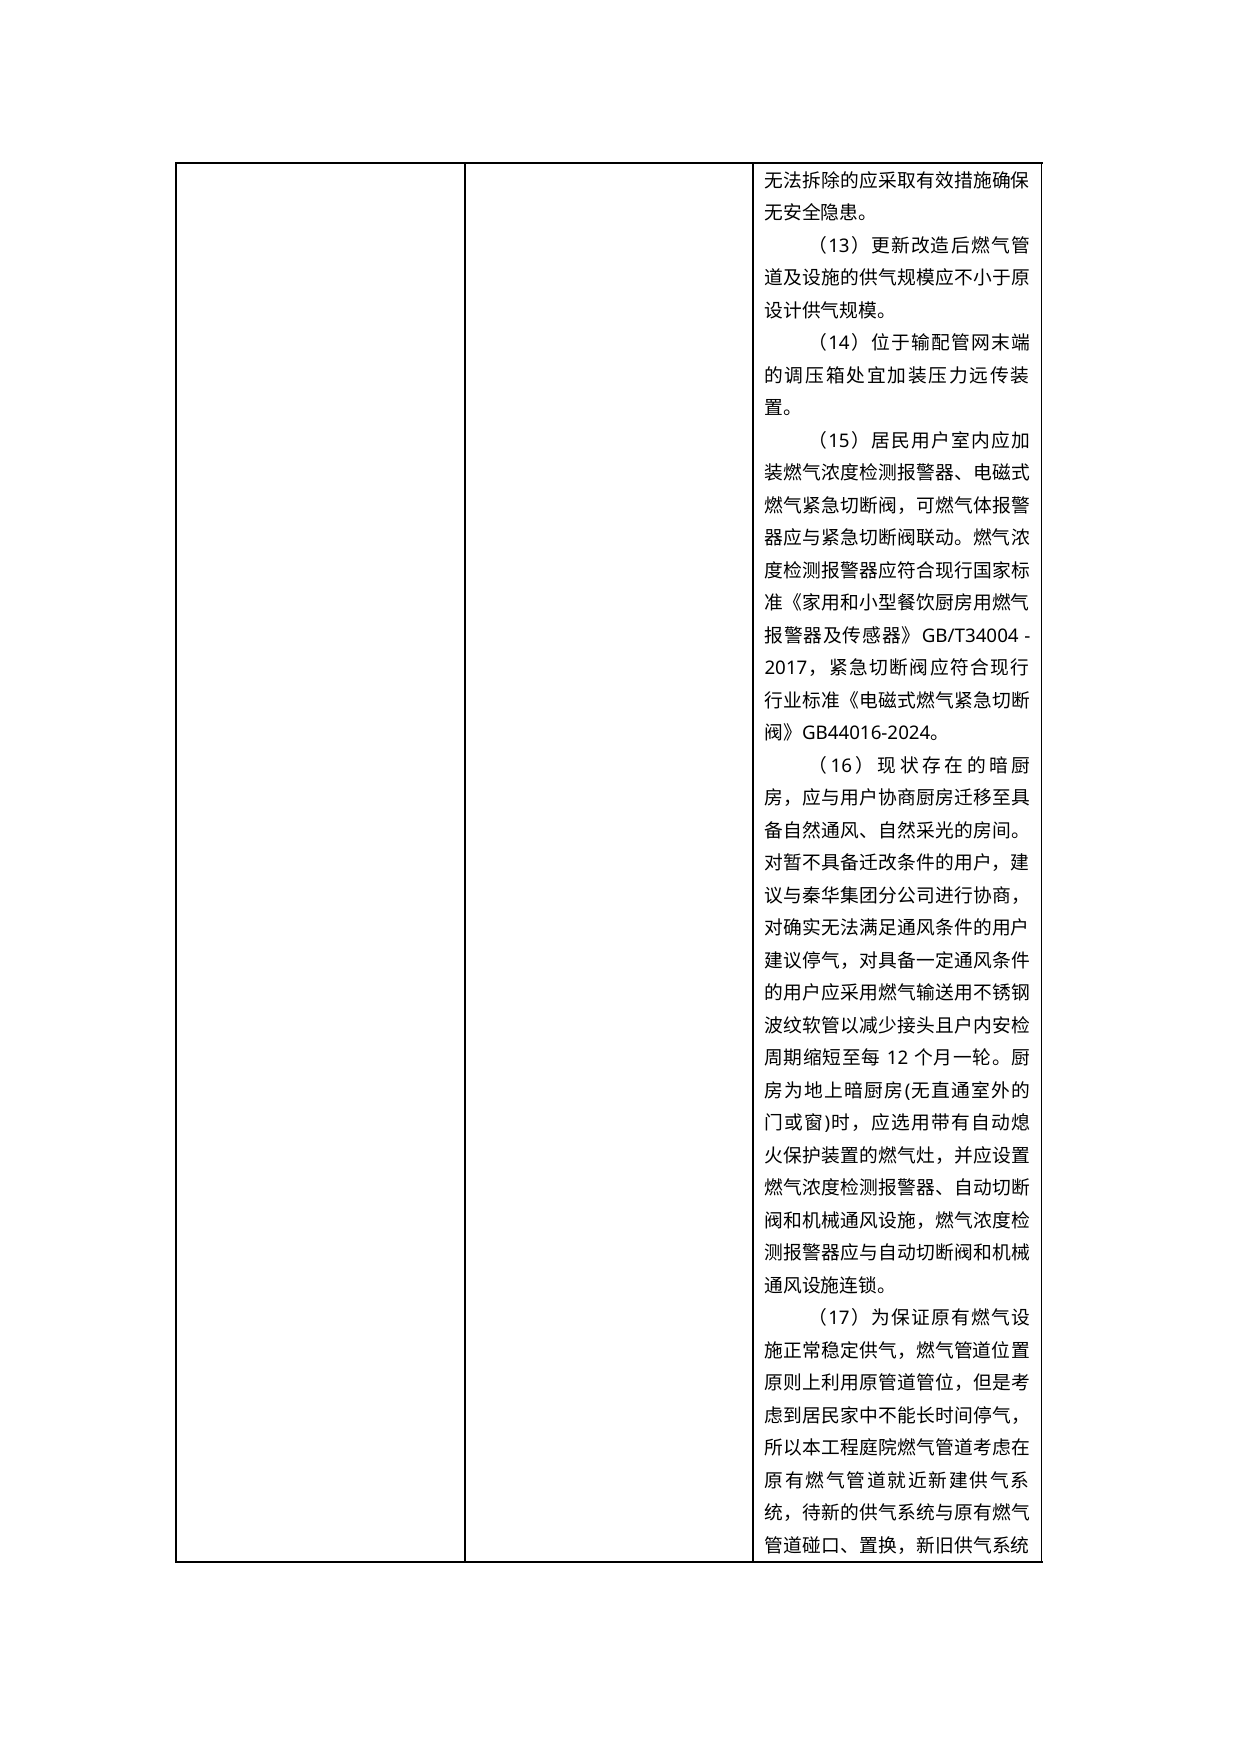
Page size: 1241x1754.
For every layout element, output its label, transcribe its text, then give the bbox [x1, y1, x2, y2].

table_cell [754, 164, 1041, 1561]
table_cell [177, 164, 464, 1561]
table_cell 3 [466, 164, 752, 1561]
